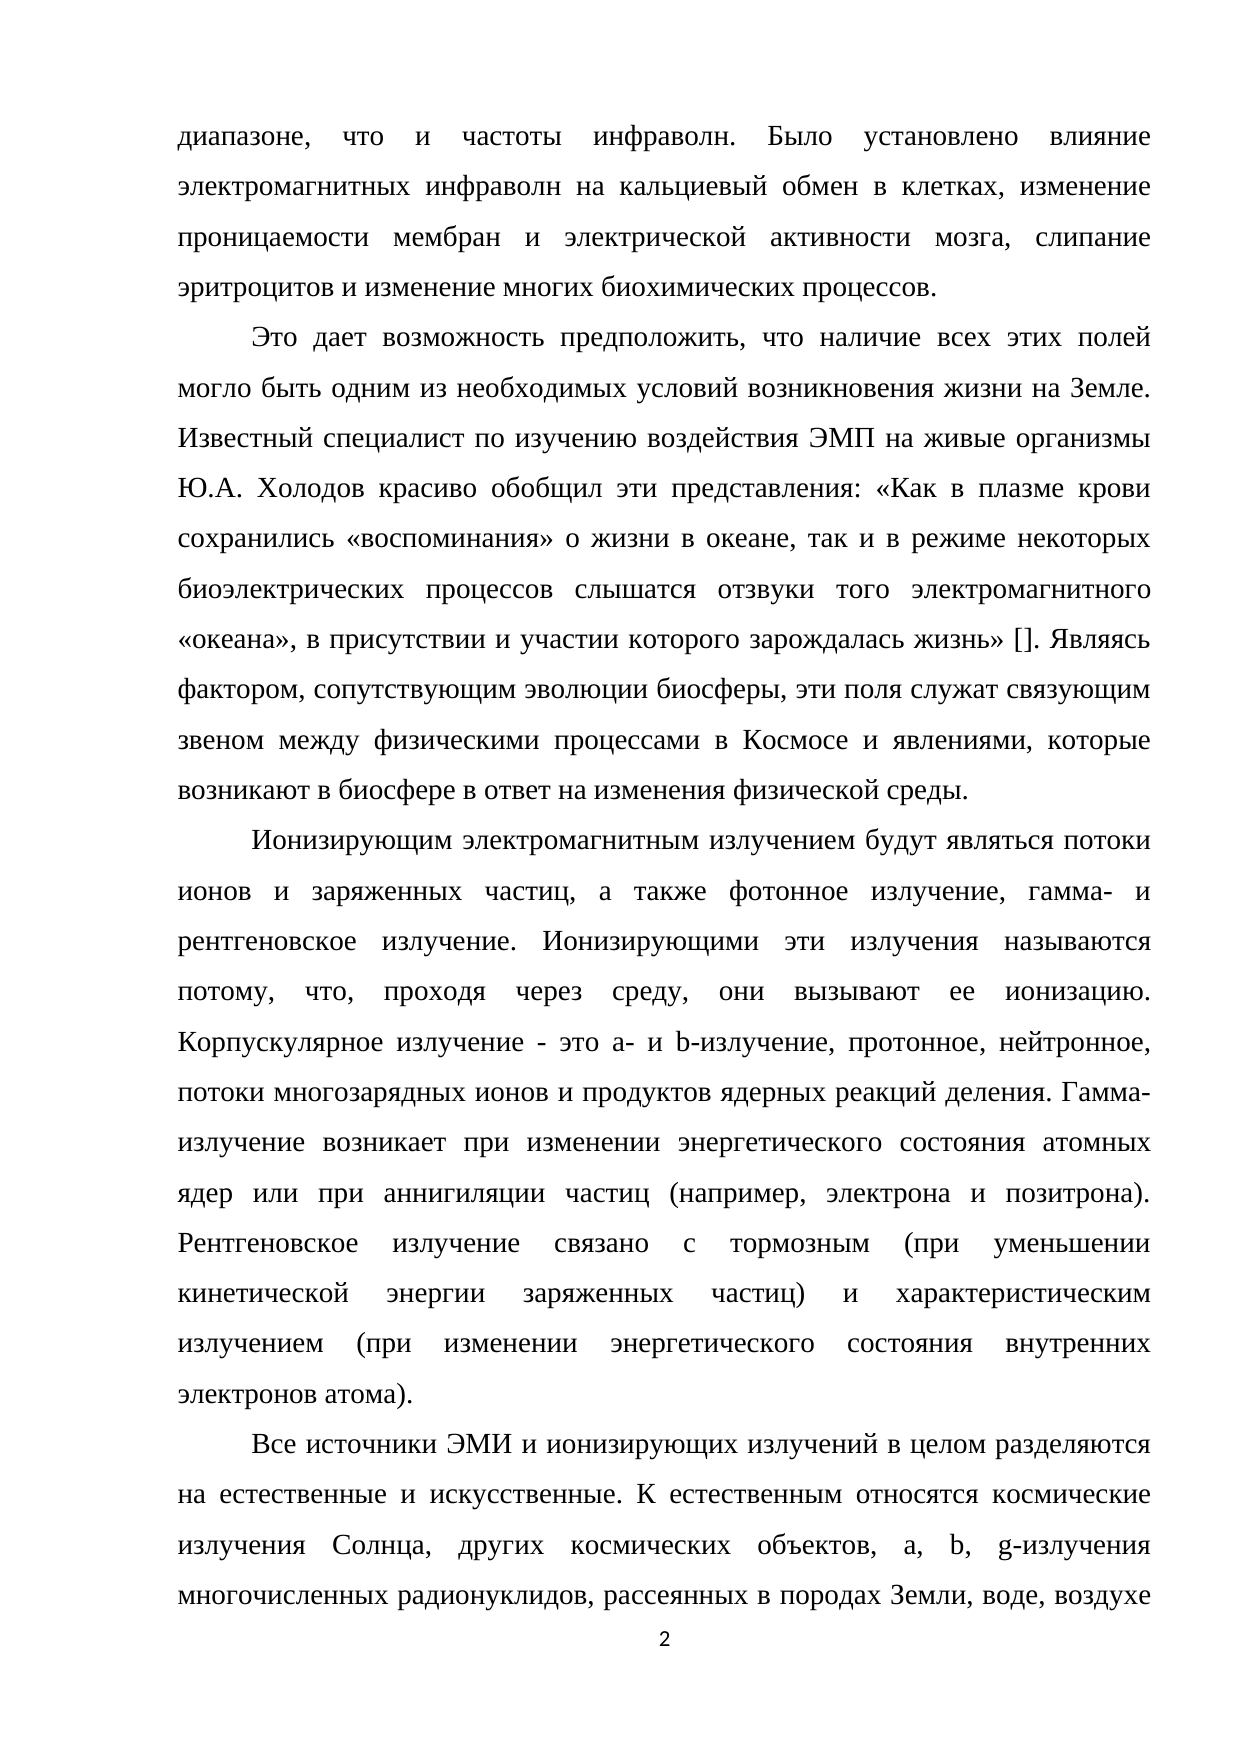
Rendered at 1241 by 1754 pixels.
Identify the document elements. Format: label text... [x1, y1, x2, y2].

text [177, 118, 1152, 303]
text Ионизирующим электромагнитным излучением будут являться потоки ионов и заряженных частиц, а также фотонное излучение, гамма- и рентгеновское излучение. Ионизирующими эти излучения называются потому, что, проходя через среду, они вызывают ее ионизацию. Корпускулярное излучение - это a- и b-излучение, протонное, нейтронное, потоки многозарядных ионов и продуктов ядерных реакций деления. Гамма-излучение возникает при изменении энергетического состояния атомных ядер или при аннигиляции частиц (например, электрона и позитрона). Рентгеновское излучение связано с тормозным (при уменьшении кинетической энергии заряженных частиц) и характеристическим излучением (при изменении энергетического состояния внутренних электронов атома). [177, 822, 1152, 1409]
text Это дает возможность предположить, что наличие всех этих полей могло быть одним из необходимых условий возникновения жизни на Земле. Известный специалист по изучению воздействия ЭМП на живые организмы Ю.А. Холодов красиво обобщил эти представления: «Как в плазме крови сохранились «воспоминания» о жизни в океане, так и в режиме некоторых биоэлектрических процессов слышатся отзвуки того электромагнитного «океана», в присутствии и участии которого зарождалась жизнь» []. Являясь фактором, сопутствующим эволюции биосферы, эти поля служат связующим звеном между физическими процессами в Космосе и явлениями, которые возникают в биосфере в ответ на изменения физической среды. [177, 319, 1152, 806]
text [177, 1426, 1152, 1611]
